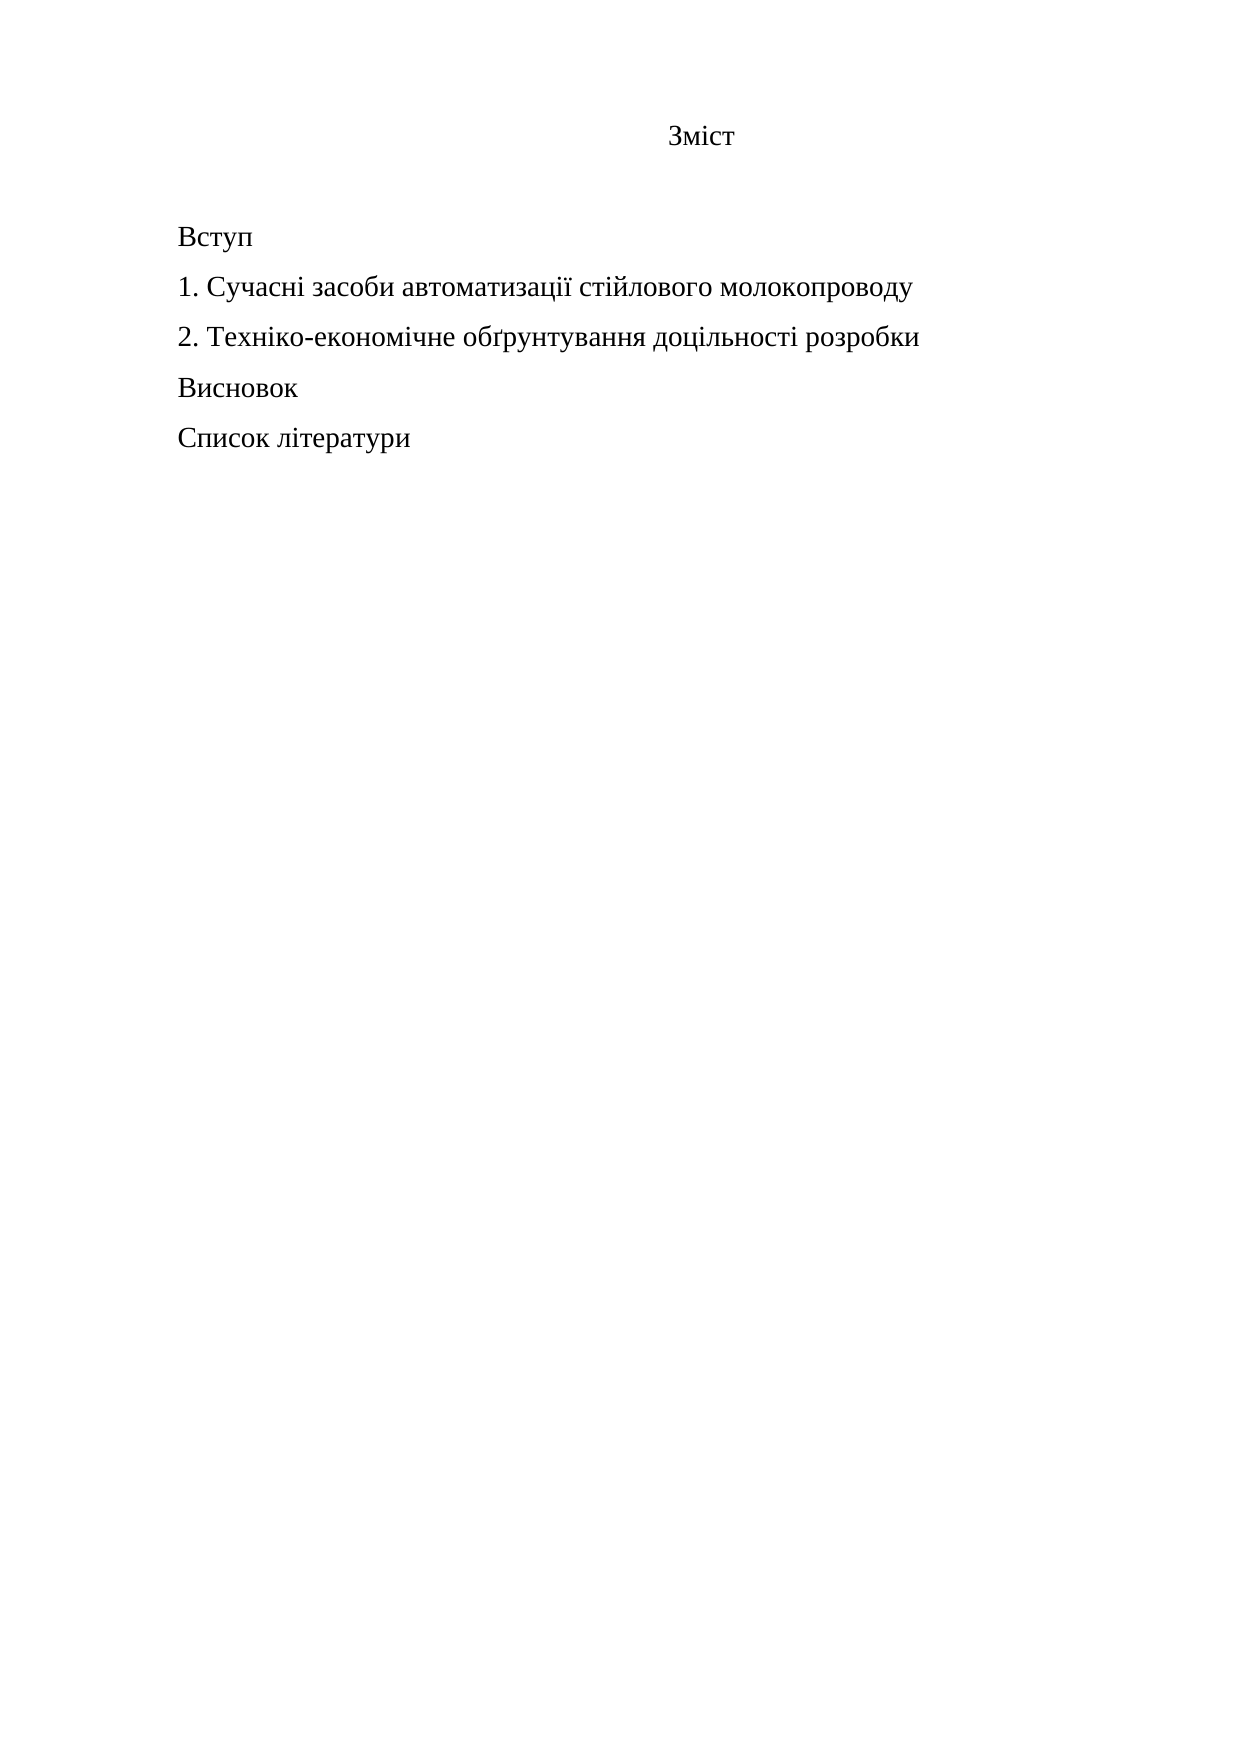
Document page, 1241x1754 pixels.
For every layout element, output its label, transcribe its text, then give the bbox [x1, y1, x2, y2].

text Вступ [177, 219, 1152, 252]
text 1. Сучасні засоби автоматизації стійлового молокопроводу [177, 269, 1152, 303]
text 2. Техніко-економічне обґрунтування доцільності розробки [177, 319, 1152, 353]
text Зміст [177, 118, 1152, 152]
text Висновок [177, 370, 1152, 403]
text Список літератури [177, 420, 1152, 453]
